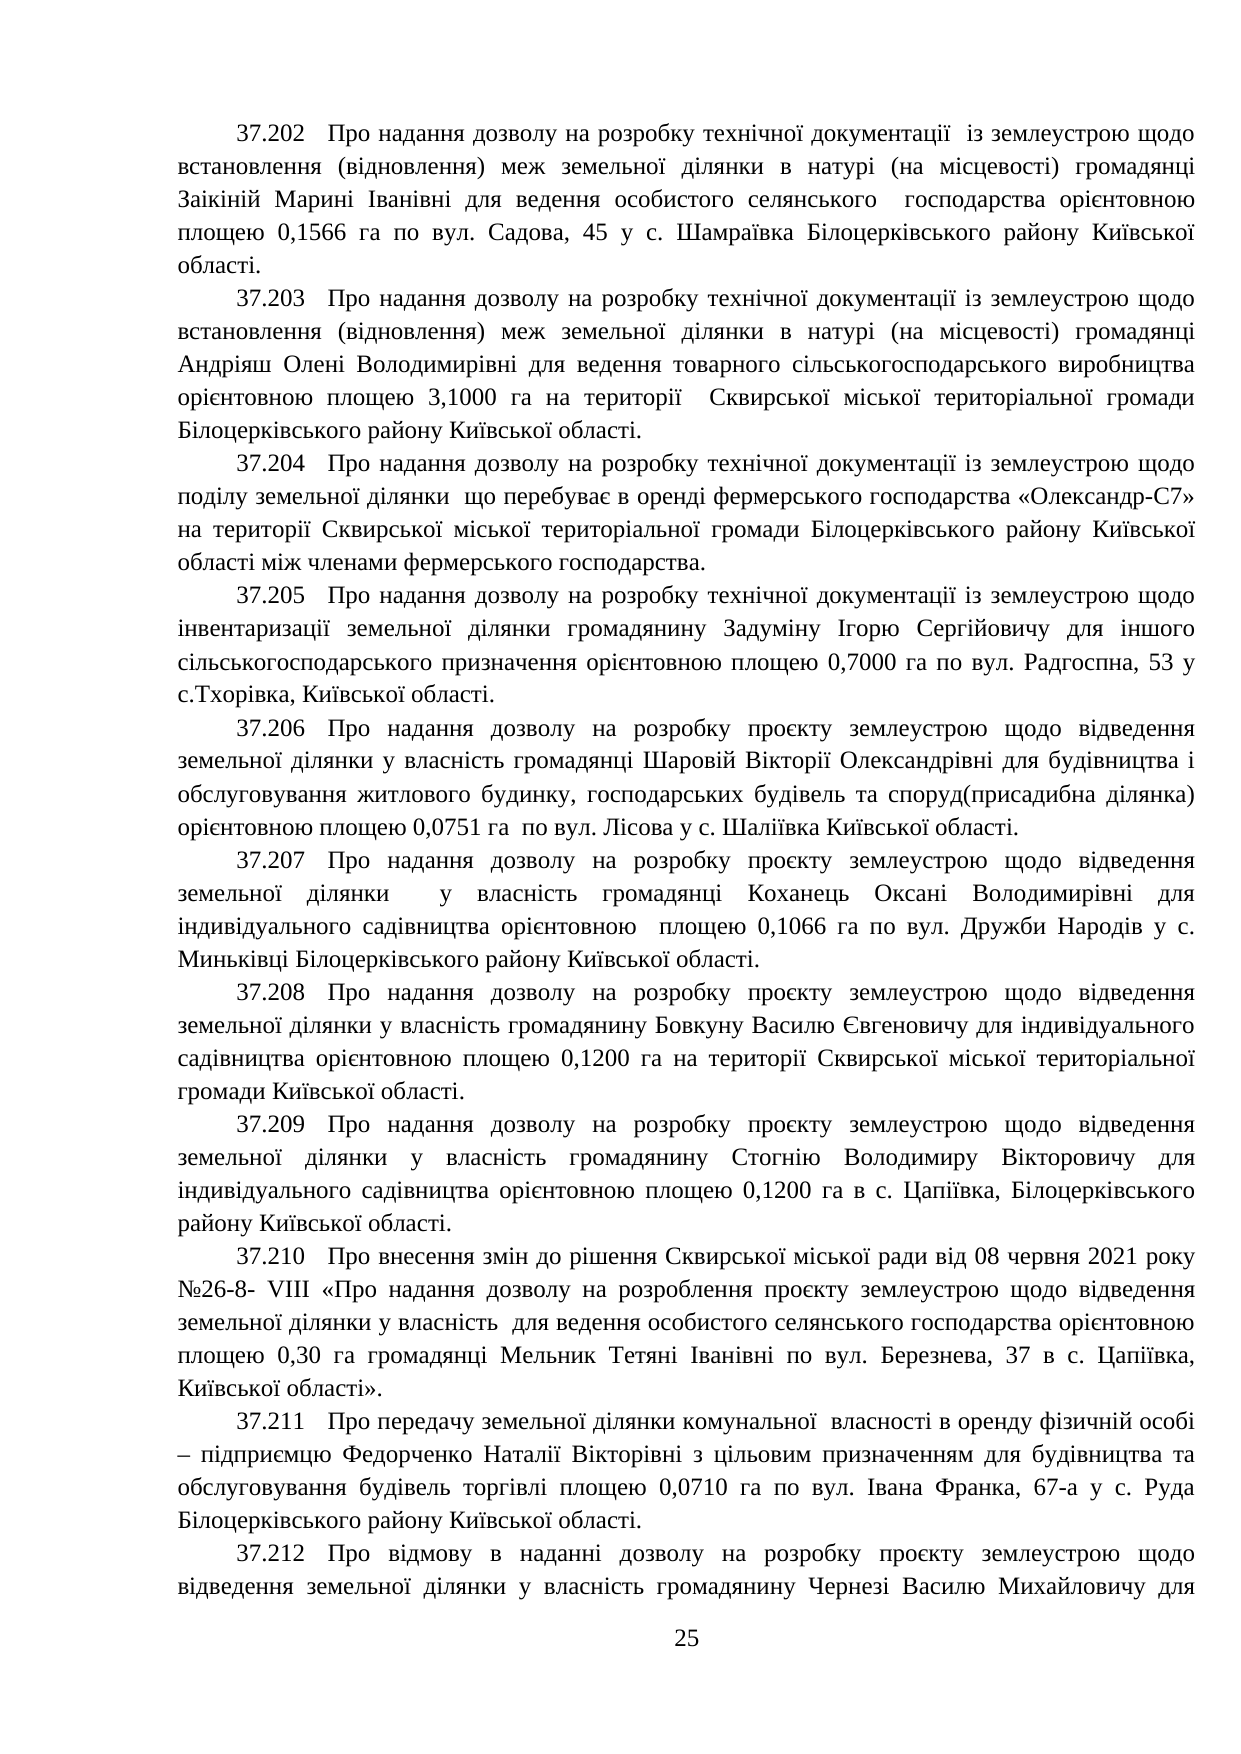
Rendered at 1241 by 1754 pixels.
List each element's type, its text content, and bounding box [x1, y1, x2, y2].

list Про надання дозволу на розробку проєкту землеустрою щодо відведення земельної ділянки у власність громадянину Стогнію Володимиру Вікторовичу для індивідуального садівництва орієнтовною площею 0,1200 га в с. Цапіївка, Білоцерківського району Київської області. [177, 1109, 1196, 1237]
list Про надання дозволу на розробку технічної документації із землеустрою щодо встановлення (відновлення) меж земельної ділянки в натурі (на місцевості) громадянці Андріяш Олені Володимирівні для ведення товарного сільськогосподарського виробництва орієнтовною площею 3,1000 га на території Сквирської міської територіальної громади Білоцерківського району Київської області. [177, 283, 1196, 444]
list Про надання дозволу на розробку проєкту землеустрою щодо відведення земельної ділянки у власність громадянці Шаровій Вікторії Олександрівні для будівництва і обслуговування житлового будинку, господарських будівель та споруд(присадибна ділянка) орієнтовною площею 0,0751 га по вул. Лісова у с. Шаліївка Київської області. [177, 713, 1196, 840]
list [177, 1538, 1196, 1600]
list Про надання дозволу на розробку проєкту землеустрою щодо відведення земельної ділянки у власність громадянці Коханець Оксані Володимирівні для індивідуального садівництва орієнтовною площею 0,1066 га по вул. Дружби Народів у с. Миньківці Білоцерківського району Київської області. [177, 845, 1196, 972]
list Про надання дозволу на розробку технічної документації із землеустрою щодо встановлення (відновлення) меж земельної ділянки в натурі (на місцевості) громадянці Заікіній Марині Іванівні для ведення особистого селянського господарства орієнтовною площею 0,1566 га по вул. Садова, 45 у с. Шамраївка Білоцерківського району Київської області. [177, 118, 1196, 279]
list Про надання дозволу на розробку проєкту землеустрою щодо відведення земельної ділянки у власність громадянину Бовкуну Василю Євгеновичу для індивідуального садівництва орієнтовною площею 0,1200 га на території Сквирської міської територіальної громади Київської області. [177, 977, 1196, 1104]
list Про внесення змін до рішення Сквирської міської ради від 08 червня 2021 року №26-8- VIII «Про надання дозволу на розроблення проєкту землеустрою щодо відведення земельної ділянки у власність для ведення особистого селянського господарства орієнтовною площею 0,30 га громадянці Мельник Тетяні Іванівні по вул. Березнева, 37 в с. Цапіївка, Київської області». [177, 1241, 1196, 1402]
list Про передачу земельної ділянки комунальної власності в оренду фізичній особі – підприємцю Федорченко Наталії Вікторівні з цільовим призначенням для будівництва та обслуговування будівель торгівлі площею 0,0710 га по вул. Івана Франка, 67-а у с. Руда Білоцерківського району Київської області. [177, 1406, 1196, 1534]
list Про надання дозволу на розробку технічної документації із землеустрою щодо поділу земельної ділянки що перебуває в оренді фермерського господарства «Олександр-С7» на території Сквирської міської територіальної громади Білоцерківського району Київської області між членами фермерського господарства. [177, 448, 1196, 576]
list Про надання дозволу на розробку технічної документації із землеустрою щодо інвентаризації земельної ділянки громадянину Задуміну Ігорю Сергійовичу для іншого сільськогосподарського призначення орієнтовною площею 0,7000 га по вул. Радгоспна, 53 у с.Тхорівка, Київської області. [177, 581, 1196, 708]
